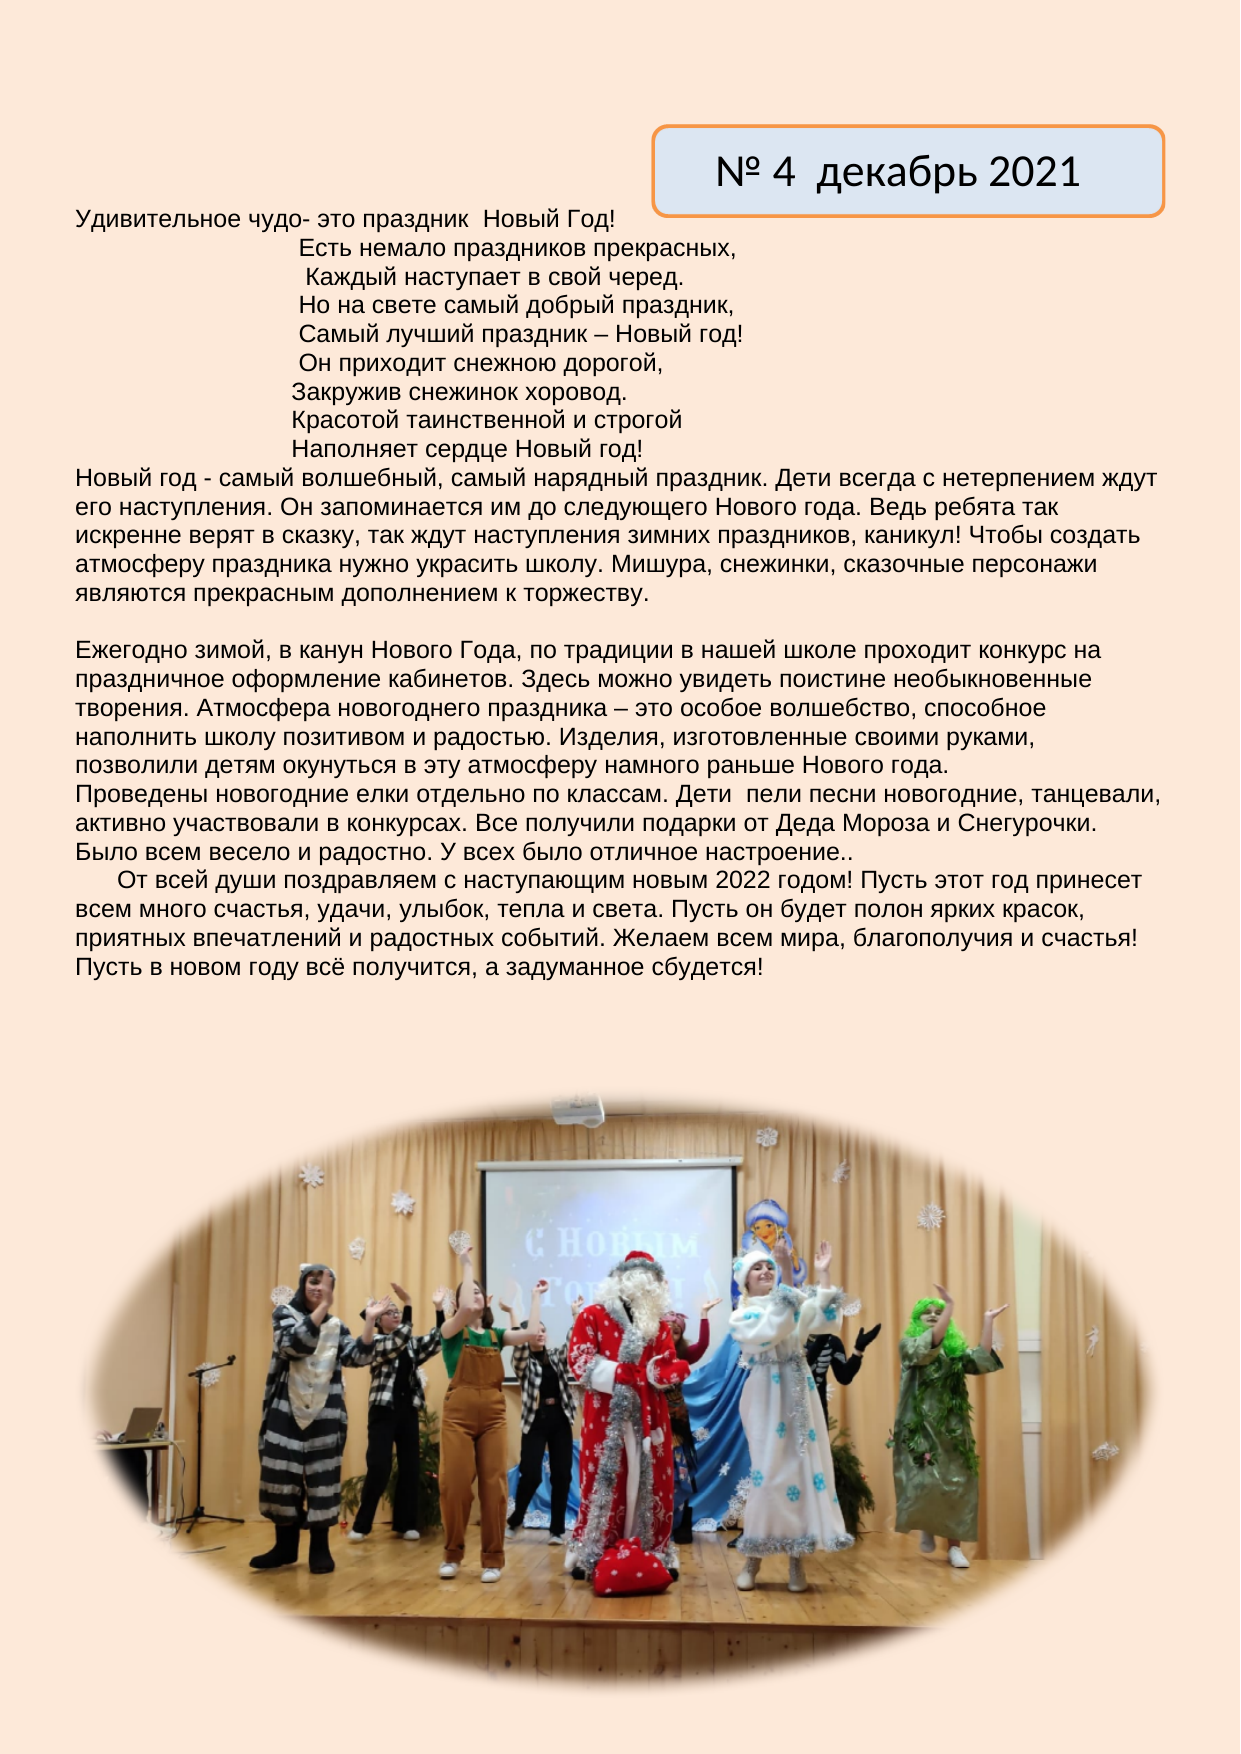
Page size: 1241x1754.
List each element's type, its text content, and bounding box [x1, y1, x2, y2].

picture [103, 1113, 1136, 1671]
picture [651, 124, 1166, 142]
text № 4 декабрь 2021 [75, 142, 1166, 198]
picture [651, 198, 1166, 204]
text Удивительное чудо- это праздник Новый Год! Есть немало праздников прекрасных, Каждый наступает в свой черед. Но на свете самый добрый праздник, Самый лучший праздник – Новый год! Он приходит снежною дорогой, Закружив снежинок хоровод. Красотой таинственной и строгой Наполняет сердце Новый год! Новый год - самый волшебный, самый нарядный праздник. Дети всегда с нетерпением ждут его наступления. Он запоминается им до следующего Нового года. Ведь ребята так искренне верят в сказку, так ждут наступления зимних праздников, каникул! Чтобы создать атмосферу праздника нужно украсить школу. Мишура, снежинки, сказочные персонажи являются прекрасным дополнением к торжеству. Ежегодно зимой, в канун Нового Года, по традиции в нашей школе проходит конкурс на праздничное оформление кабинетов. Здесь можно увидеть поистине необыкновенные творения. Атмосфера новогоднего праздника – это особое волшебство, способное наполнить школу позитивом и радостью. Изделия, изготовленные своими руками, позволили детям окунуться в эту атмосферу намного раньше Нового года. Проведены новогодние елки отдельно по классам. Дети пели песни новогодние, танцевали, активно участвовали в конкурсах. Все получили подарки от Деда Мороза и Снегурочки. Было всем весело и радостно. У всех было отличное настроение.. От всей души поздравляем с наступающим новым 2022 годом! Пусть этот год принесет всем много счастья, удачи, улыбок, тепла и света. Пусть он будет полон ярких красок, приятных впечатлений и радостных событий. Желаем всем мира, благополучия и счастья! Пусть в новом году всё получится, а задуманное сбудется! [75, 204, 1166, 980]
